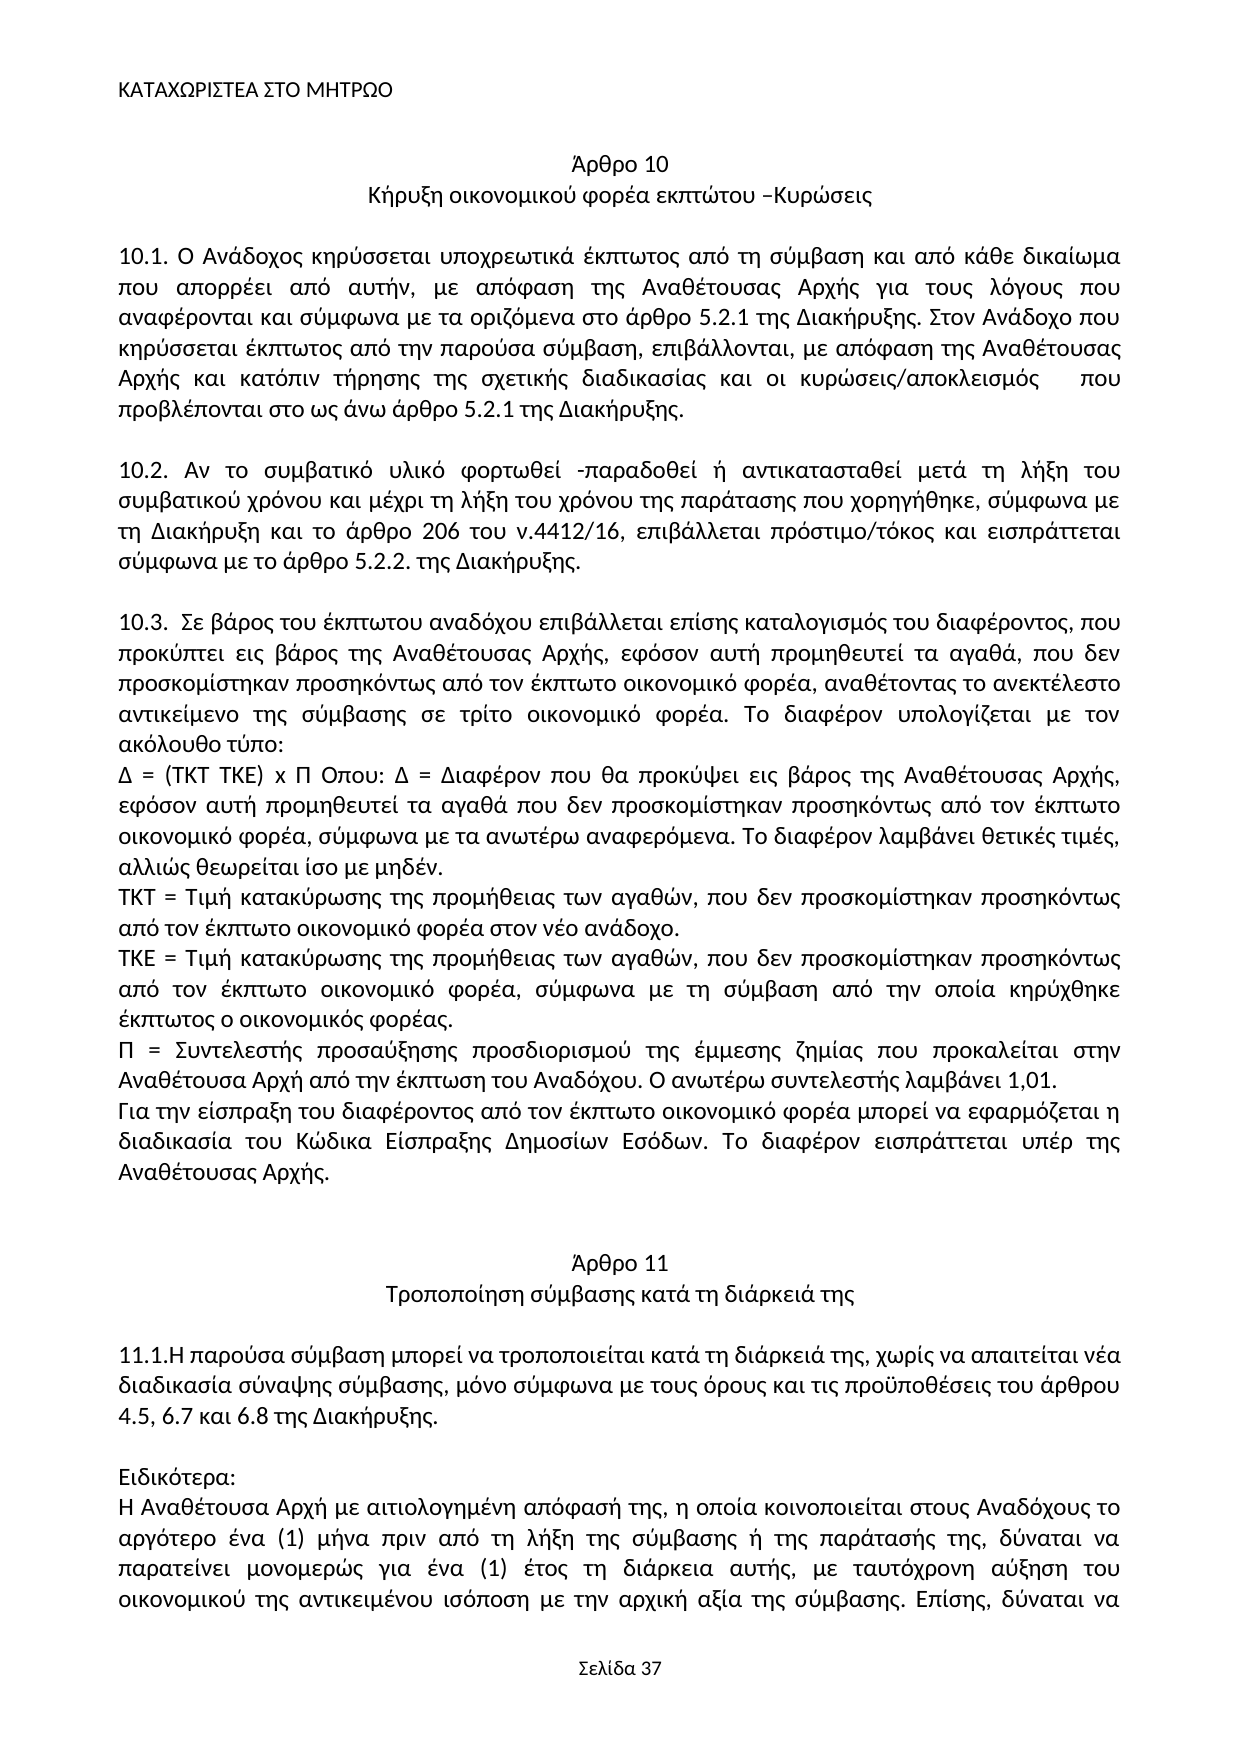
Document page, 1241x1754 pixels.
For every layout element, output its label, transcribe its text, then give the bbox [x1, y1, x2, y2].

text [118, 1492, 1122, 1614]
text 10.3. Σε βάρος του έκπτωτου αναδόχου επιβάλλεται επίσης καταλογισμός του διαφέροντος, που προκύπτει εις βάρος της Αναθέτουσας Αρχής, εφόσον αυτή προμηθευτεί τα αγαθά, που δεν προσκομίστηκαν προσηκόντως από τον έκπτωτο οικονομικό φορέα, αναθέτοντας το ανεκτέλεστο αντικείμενο της σύμβασης σε τρίτο οικονομικό φορέα. Το διαφέρον υπολογίζεται με τον ακόλουθο τύπο: [118, 606, 1122, 759]
text Δ = (ΤΚΤ ΤΚΕ) x Π Όπου: Δ = Διαφέρον που θα προκύψει εις βάρος της Αναθέτουσας Αρχής, εφόσον αυτή προμηθευτεί τα αγαθά που δεν προσκομίστηκαν προσηκόντως από τον έκπτωτο οικονομικό φορέα, σύμφωνα με τα ανωτέρω αναφερόμενα. Το διαφέρον λαμβάνει θετικές τιμές, αλλιώς θεωρείται ίσο με μηδέν. [118, 759, 1122, 881]
text Ειδικότερα: [118, 1461, 1122, 1492]
text Άρθρο 10 [118, 149, 1122, 179]
text Κήρυξη οικονομικού φορέα εκπτώτου –Κυρώσεις [118, 179, 1122, 210]
text 11.1.Η παρούσα σύμβαση μπορεί να τροποποιείται κατά τη διάρκειά της, χωρίς να απαιτείται νέα διαδικασία σύναψης σύμβασης, μόνο σύμφωνα με τους όρους και τις προϋποθέσεις του άρθρου 4.5, 6.7 και 6.8 της Διακήρυξης. [118, 1339, 1122, 1431]
text Τροποποίηση σύμβασης κατά τη διάρκειά της [118, 1278, 1122, 1308]
text Για την είσπραξη του διαφέροντος από τον έκπτωτο οικονομικό φορέα μπορεί να εφαρμόζεται η διαδικασία του Κώδικα Είσπραξης Δημοσίων Εσόδων. Το διαφέρον εισπράττεται υπέρ της Αναθέτουσας Αρχής. [118, 1095, 1122, 1186]
text Άρθρο 11 [118, 1247, 1122, 1278]
text 10.2. Αν το συμβατικό υλικό φορτωθεί -παραδοθεί ή αντικατασταθεί μετά τη λήξη του συμβατικού χρόνου και μέχρι τη λήξη του χρόνου της παράτασης που χορηγήθηκε, σύμφωνα με τη Διακήρυξη και το άρθρο 206 του ν.4412/16, επιβάλλεται πρόστιμο/τόκος και εισπράττεται σύμφωνα με το άρθρο 5.2.2. της Διακήρυξης. [118, 454, 1122, 576]
text ΤΚΕ = Τιμή κατακύρωσης της προμήθειας των αγαθών, που δεν προσκομίστηκαν προσηκόντως από τον έκπτωτο οικονομικό φορέα, σύμφωνα με τη σύμβαση από την οποία κηρύχθηκε έκπτωτος ο οικονομικός φορέας. [118, 942, 1122, 1034]
text 10.1. Ο Ανάδοχος κηρύσσεται υποχρεωτικά έκπτωτος από τη σύμβαση και από κάθε δικαίωμα που απορρέει από αυτήν, με απόφαση της Αναθέτουσας Αρχής για τους λόγους που αναφέρονται και σύμφωνα με τα οριζόμενα στο άρθρο 5.2.1 της Διακήρυξης. Στον Ανάδοχο που κηρύσσεται έκπτωτος από την παρούσα σύμβαση, επιβάλλονται, με απόφαση της Αναθέτουσας Αρχής και κατόπιν τήρησης της σχετικής διαδικασίας και οι κυρώσεις/αποκλεισμός που προβλέπονται στο ως άνω άρθρο 5.2.1 της Διακήρυξης. [118, 240, 1122, 423]
text Π = Συντελεστής προσαύξησης προσδιορισμού της έμμεσης ζημίας που προκαλείται στην Αναθέτουσα Αρχή από την έκπτωση του Αναδόχου. Ο ανωτέρω συντελεστής λαμβάνει 1,01. [118, 1034, 1122, 1095]
text ΤΚΤ = Τιμή κατακύρωσης της προμήθειας των αγαθών, που δεν προσκομίστηκαν προσηκόντως από τον έκπτωτο οικονομικό φορέα στον νέο ανάδοχο. [118, 881, 1122, 942]
